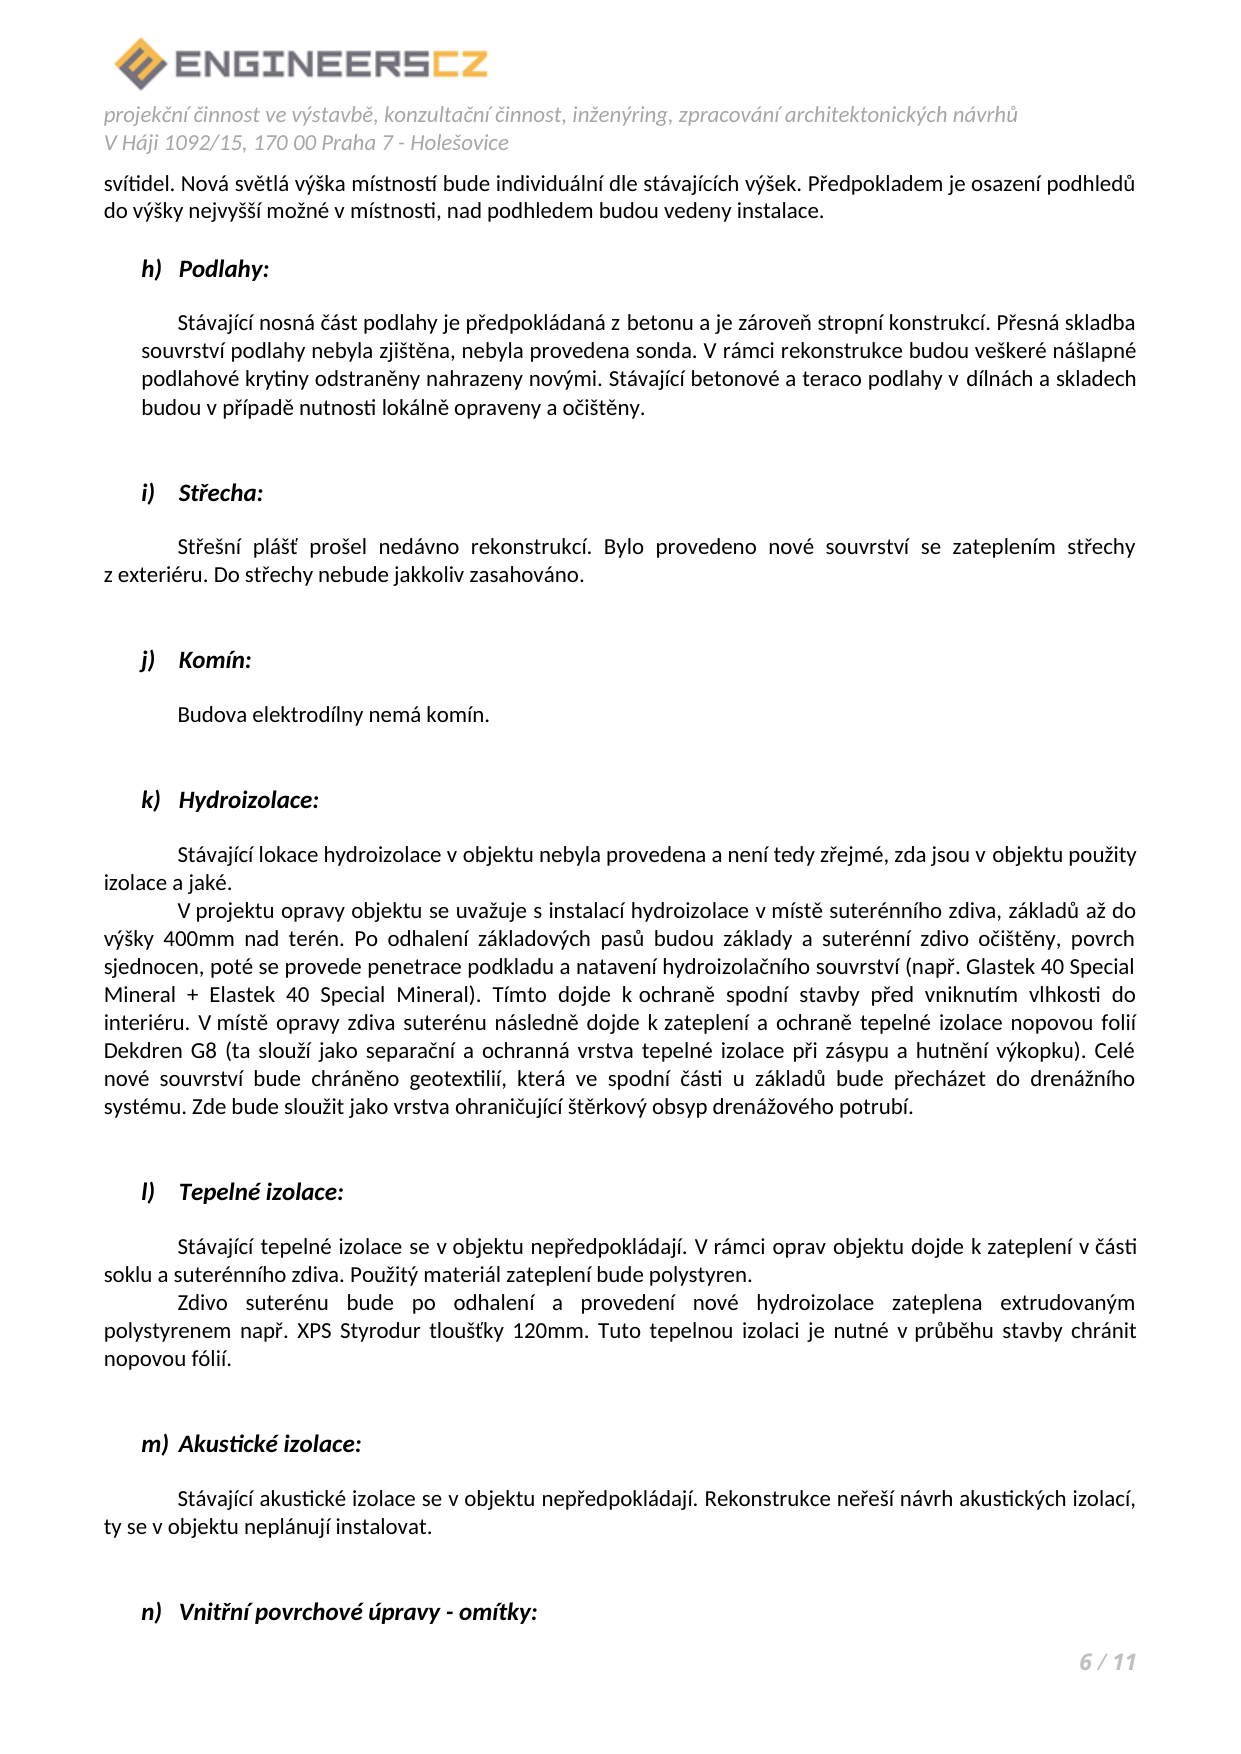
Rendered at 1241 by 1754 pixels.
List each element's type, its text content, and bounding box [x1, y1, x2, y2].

list Střecha: [141, 477, 1137, 507]
text Stávající tepelné izolace se v objektu nepředpokládají. V rámci oprav objektu dojde k zateplení v části soklu a suterénního zdiva. Použitý materiál zateplení bude polystyren. [103, 1232, 1137, 1288]
list Vnitřní povrchové úpravy - omítky: [141, 1596, 1137, 1627]
list Komín: [141, 644, 1137, 675]
text V projektu opravy objektu se uvažuje s instalací hydroizolace v místě suterénního zdiva, základů až do výšky 400mm nad terén. Po odhalení základových pasů budou základy a suterénní zdivo očištěny, povrch sjednocen, poté se provede penetrace podkladu a natavení hydroizolačního souvrství (např. Glastek 40 Special Mineral + Elastek 40 Special Mineral). Tímto dojde k ochraně spodní stavby před vniknutím vlhkosti do interiéru. V místě opravy zdiva suterénu následně dojde k zateplení a ochraně tepelné izolace nopovou folií Dekdren G8 (ta slouží jako separační a ochranná vrstva tepelné izolace při zásypu a hutnění výkopku). Celé nové souvrství bude chráněno geotextilií, která ve spodní části u základů bude přecházet do drenážního systému. Zde bude sloužit jako vrstva ohraničující štěrkový obsyp drenážového potrubí. [103, 896, 1137, 1121]
picture [103, 29, 501, 100]
list Podlahy: [141, 253, 1137, 283]
text Střešní plášť prošel nedávno rekonstrukcí. Bylo provedeno nové souvrství se zateplením střechy z exteriéru. Do střechy nebude jakkoliv zasahováno. [103, 532, 1137, 588]
text Stávající nosná část podlahy je předpokládaná z betonu a je zároveň stropní konstrukcí. Přesná skladba souvrství podlahy nebyla zjištěna, nebyla provedena sonda. V rámci rekonstrukce budou veškeré nášlapné podlahové krytiny odstraněny nahrazeny novými. Stávající betonové a teraco podlahy v dílnách a skladech budou v případě nutnosti lokálně opraveny a očištěny. [141, 308, 1137, 421]
text Zdivo suterénu bude po odhalení a provedení nové hydroizolace zateplena extrudovaným polystyrenem např. XPS Styrodur tloušťky 120mm. Tuto tepelnou izolaci je nutné v průběhu stavby chránit nopovou fólií. [103, 1288, 1137, 1372]
list Akustické izolace: [141, 1428, 1137, 1459]
text Stávající lokace hydroizolace v objektu nebyla provedena a není tedy zřejmé, zda jsou v objektu použity izolace a jaké. [103, 840, 1137, 896]
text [103, 169, 1137, 225]
list Tepelné izolace: [141, 1177, 1137, 1207]
list Hydroizolace: [141, 784, 1137, 815]
text Stávající akustické izolace se v objektu nepředpokládají. Rekonstrukce neřeší návrh akustických izolací, ty se v objektu neplánují instalovat. [103, 1484, 1137, 1540]
text Budova elektrodílny nemá komín. [103, 700, 1137, 728]
